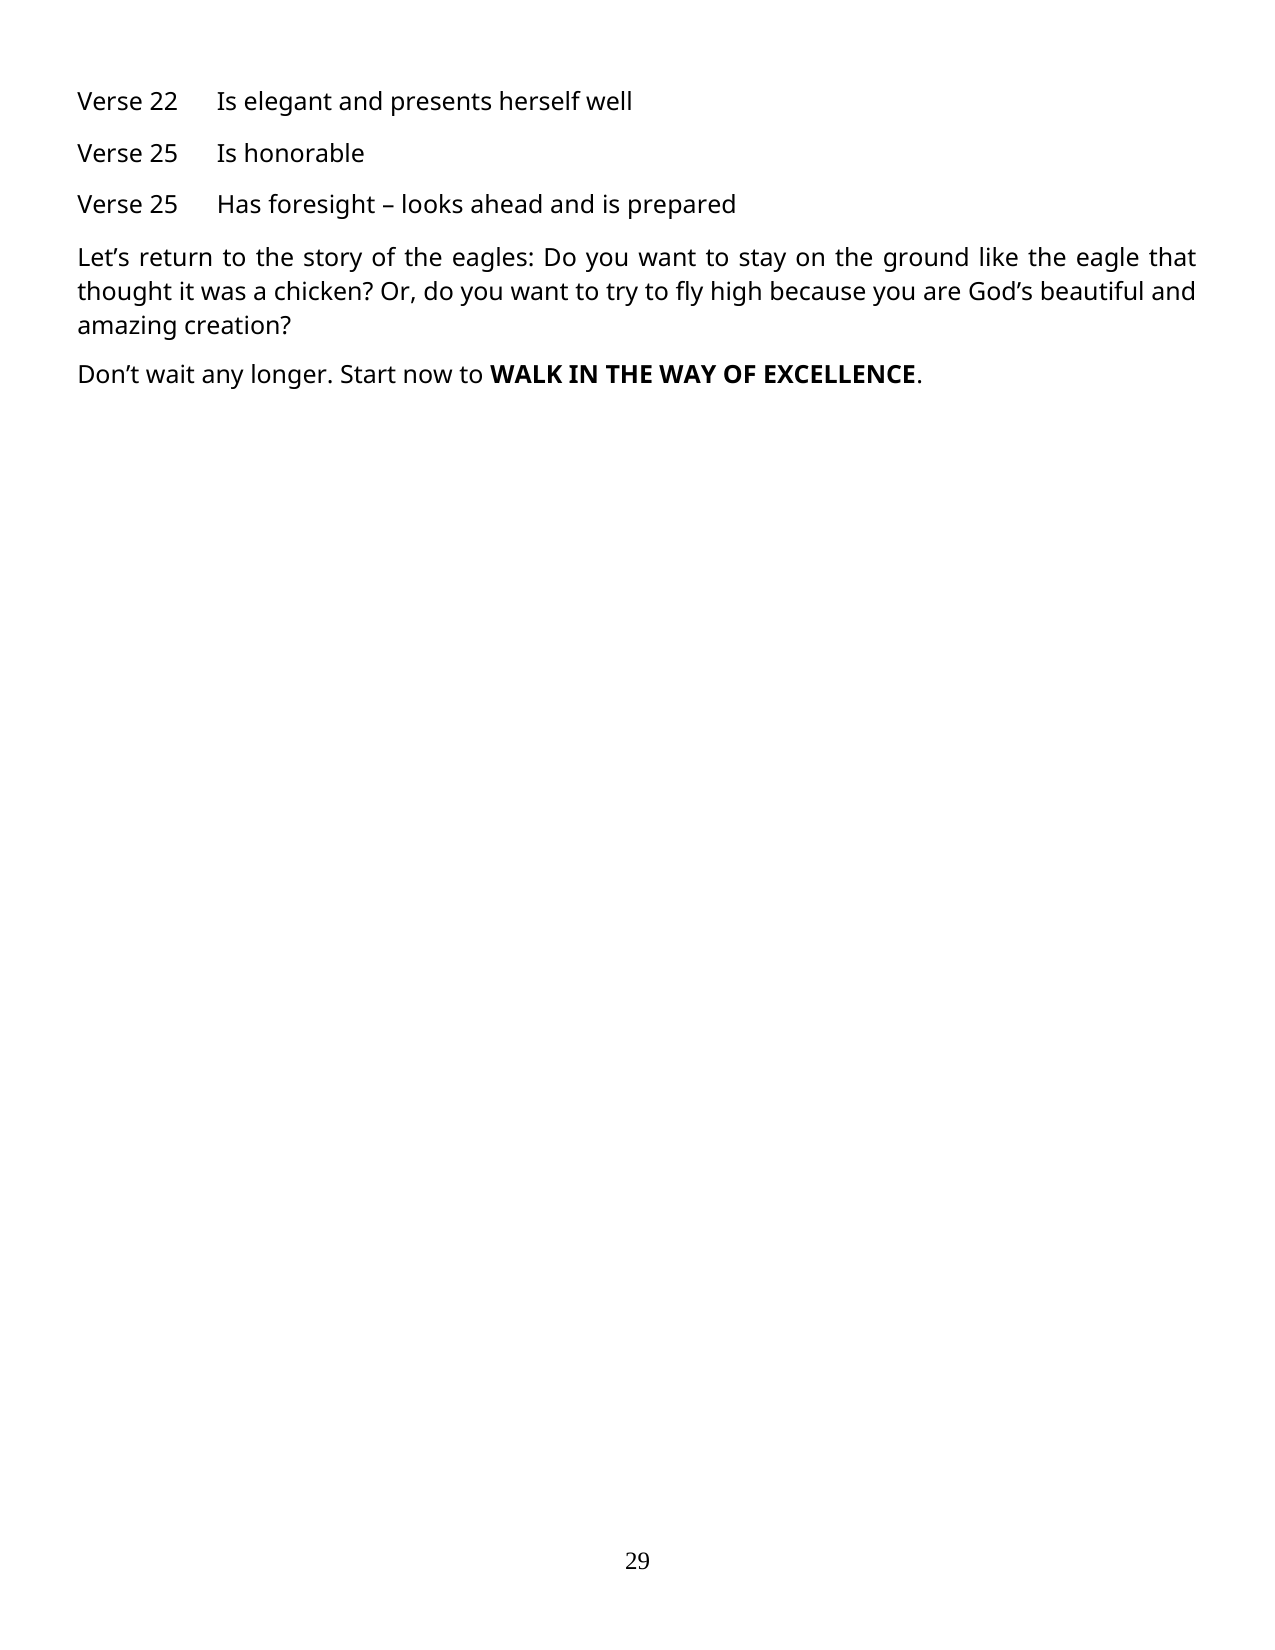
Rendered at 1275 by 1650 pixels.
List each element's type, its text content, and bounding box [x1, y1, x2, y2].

text Verse 25 Is honorable [77, 136, 1198, 170]
text Let’s return to the story of the eagles: Do you want to stay on the ground like the eagle that thought it was a chicken? Or, do you want to try to fly high because you are God’s beautiful and amazing creation? [77, 239, 1198, 342]
text Verse 22 Is elegant and presents herself well [77, 83, 1198, 117]
text Verse 25 Has foresight – looks ahead and is prepared [77, 188, 1198, 219]
text Don’t wait any longer. Start now to WALK IN THE WAY OF EXCELLENCE. [77, 358, 1198, 387]
